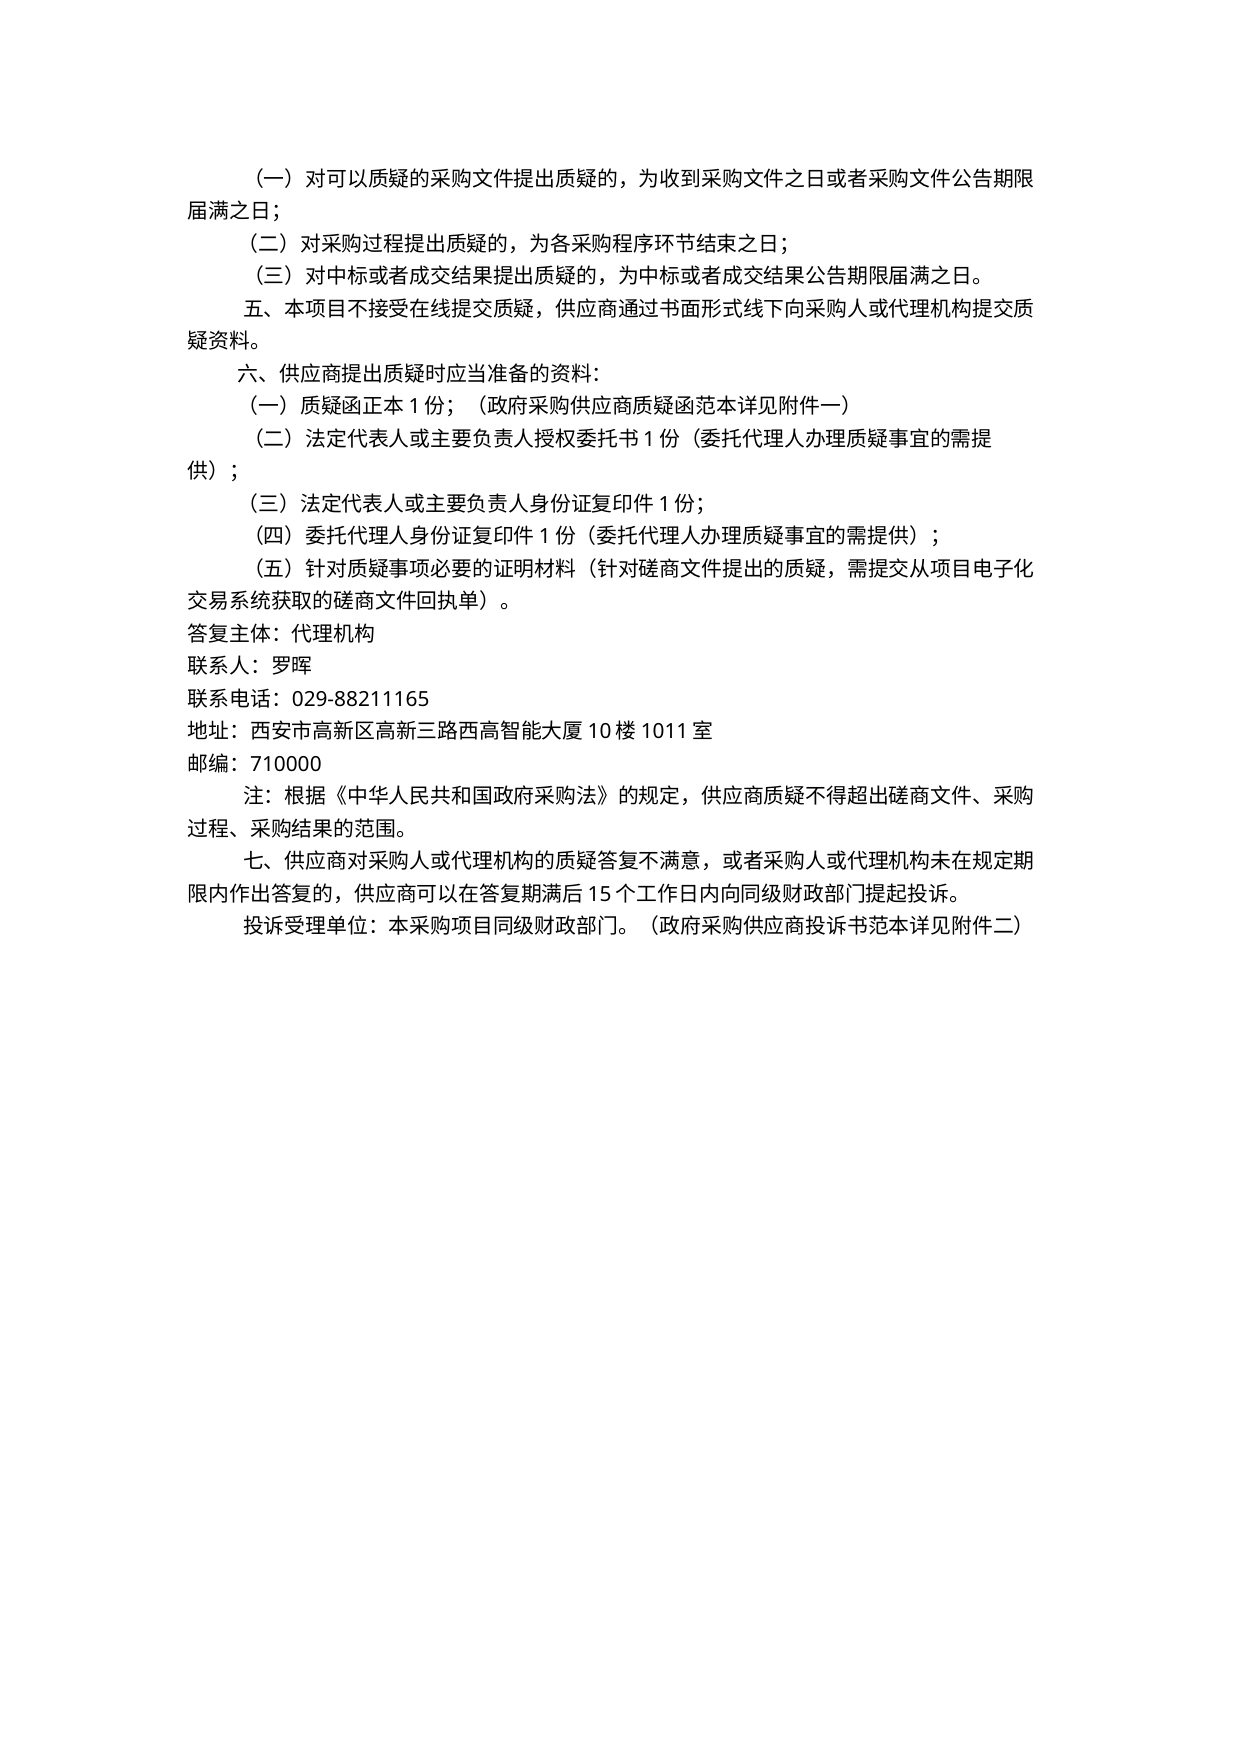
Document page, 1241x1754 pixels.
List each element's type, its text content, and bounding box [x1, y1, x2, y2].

text 答复主体：代理机构 [187, 617, 1053, 649]
text 投诉受理单位：本采购项目同级财政部门。（政府采购供应商投诉书范本详见附件二） [187, 909, 1053, 942]
text （一）质疑函正本1份；（政府采购供应商质疑函范本详见附件一） [187, 389, 1053, 422]
text （五）针对质疑事项必要的证明材料（针对磋商文件提出的质疑，需提交从项目电子化交易系统获取的磋商文件回执单）。 [187, 552, 1053, 617]
text （一）对可以质疑的采购文件提出质疑的，为收到采购文件之日或者采购文件公告期限届满之日； [187, 162, 1053, 227]
text 联系电话：029-88211165 [187, 682, 1053, 714]
text （四）委托代理人身份证复印件1份（委托代理人办理质疑事宜的需提供）； [187, 519, 1053, 552]
text 注：根据《中华人民共和国政府采购法》的规定，供应商质疑不得超出磋商文件、采购过程、采购结果的范围。 [187, 779, 1053, 844]
text （二）法定代表人或主要负责人授权委托书1份（委托代理人办理质疑事宜的需提供）； [187, 422, 1053, 487]
text 六、供应商提出质疑时应当准备的资料： [187, 357, 1053, 389]
text （三）对中标或者成交结果提出质疑的，为中标或者成交结果公告期限届满之日。 [187, 259, 1053, 292]
text 邮编：710000 [187, 747, 1053, 779]
text 七、供应商对采购人或代理机构的质疑答复不满意，或者采购人或代理机构未在规定期限内作出答复的，供应商可以在答复期满后15个工作日内向同级财政部门提起投诉。 [187, 844, 1053, 909]
text 地址：西安市高新区高新三路西高智能大厦10楼1011室 [187, 714, 1053, 747]
text （三）法定代表人或主要负责人身份证复印件1份； [187, 487, 1053, 519]
text （二）对采购过程提出质疑的，为各采购程序环节结束之日； [187, 227, 1053, 259]
text 五、本项目不接受在线提交质疑，供应商通过书面形式线下向采购人或代理机构提交质疑资料。 [187, 292, 1053, 357]
text 联系人：罗晖 [187, 649, 1053, 682]
